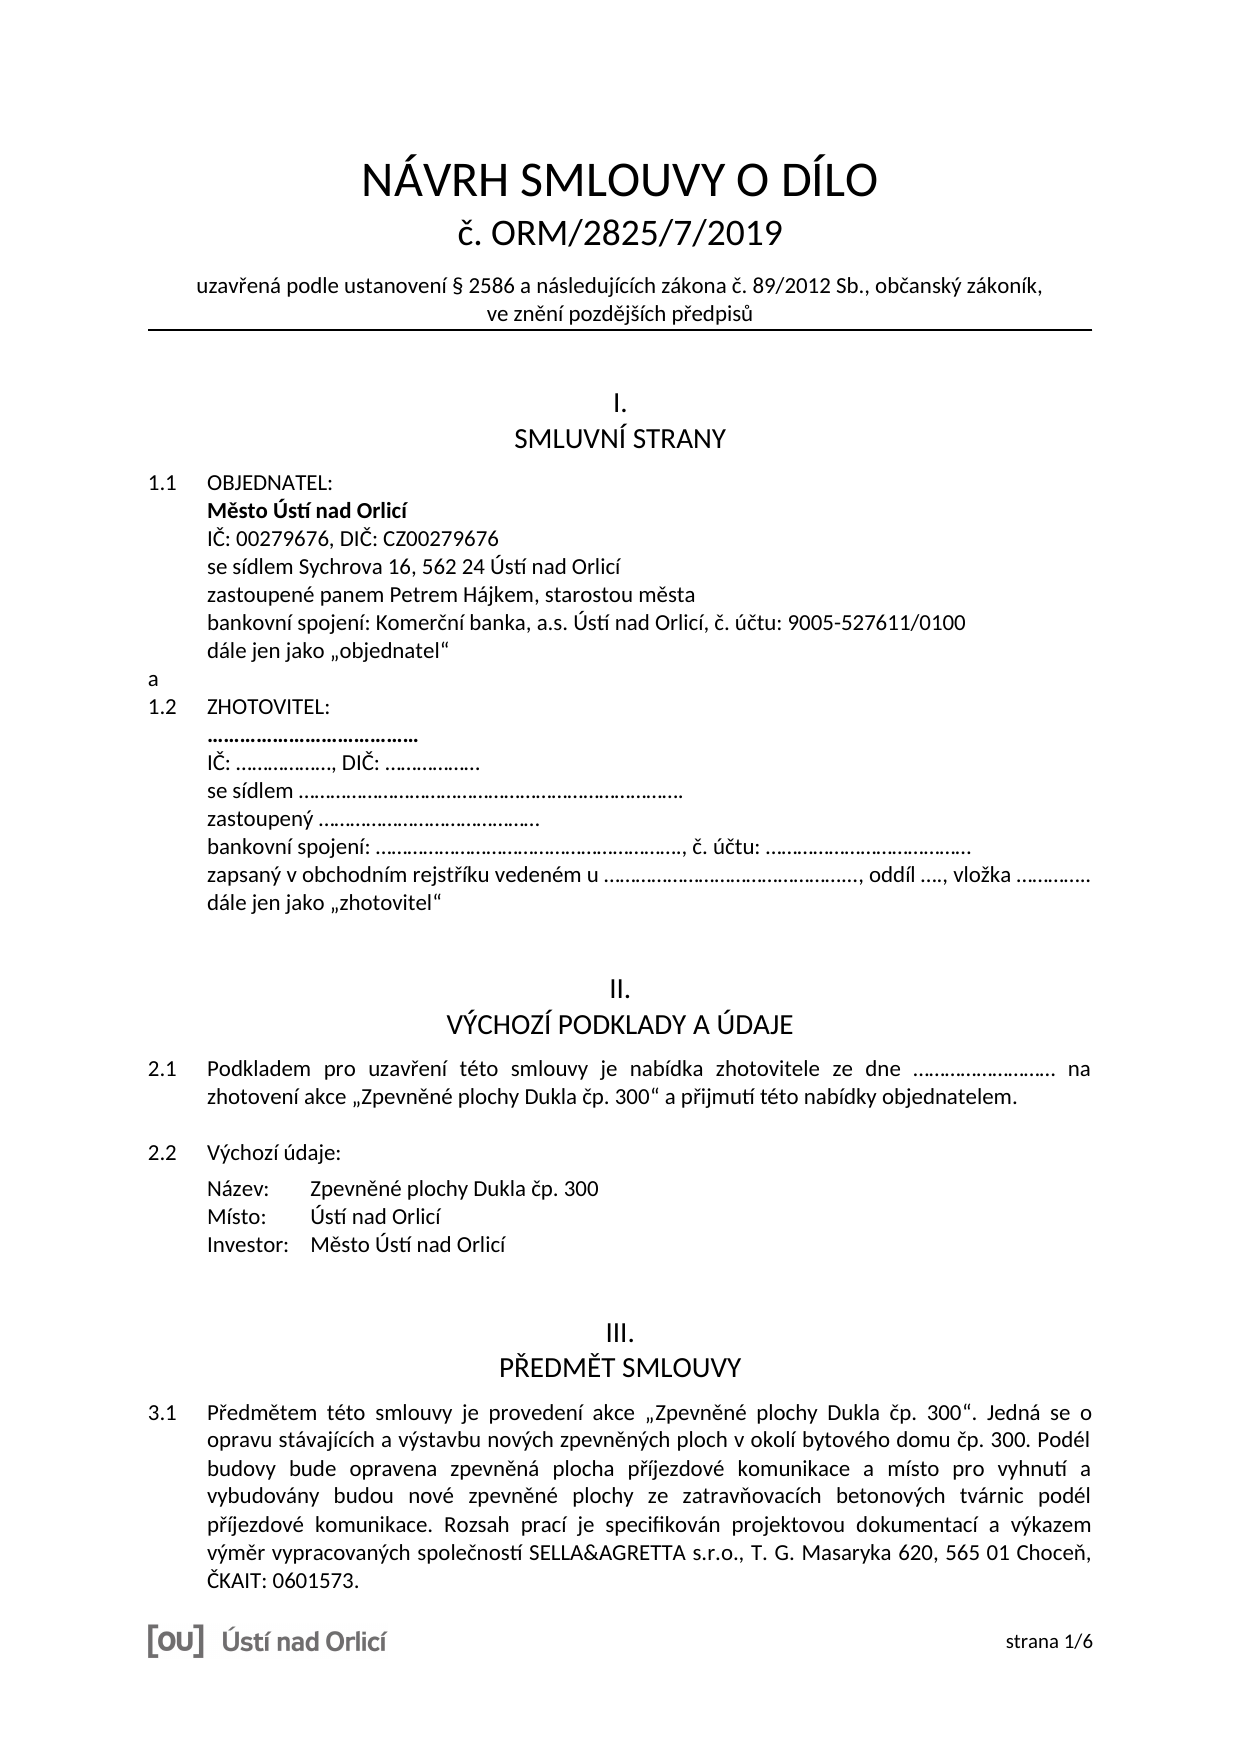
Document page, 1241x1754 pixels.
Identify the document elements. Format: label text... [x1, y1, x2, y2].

text č. ORM/2825/7/2019 [148, 209, 1092, 254]
text IČ: ………………, DIČ: ……………… [207, 748, 1092, 776]
text Investor: Město Ústí nad Orlicí [207, 1230, 1092, 1258]
text ………………………………… [207, 720, 1092, 748]
picture [147, 1623, 388, 1659]
text dále jen jako „zhotovitel“ [207, 888, 1092, 916]
text Místo: Ústí nad Orlicí [207, 1202, 1092, 1230]
text se sídlem Sychrova 16, 562 24 Ústí nad Orlicí [207, 552, 1092, 580]
text 2.2 Výchozí údaje: [148, 1138, 1092, 1166]
text 1.2 ZHOTOVITEL: [148, 692, 1092, 720]
text bankovní spojení: …………………………………………………., č. účtu: ………………………………… [207, 832, 1092, 860]
text dále jen jako „objednatel“ [207, 636, 1092, 664]
text a [148, 664, 1092, 692]
text předmět smlouvy [148, 1349, 1092, 1385]
text se sídlem ………………………………………………………………. [207, 776, 1092, 804]
text zastoupený …………………………………… [207, 804, 1092, 832]
text 3.1 Předmětem této smlouvy je provedení akce „Zpevněné plochy Dukla čp. 300“. Jedná se o opravu stávajících a výstavbu nových zpevněných ploch v okolí bytového domu čp. 300. Podél budovy bude opravena zpevněná plocha příjezdové komunikace a místo pro vyhnutí a vybudovány budou nové zpevněné plochy ze zatravňovacích betonových tvárnic podél příjezdové komunikace. Rozsah prací je specifikován projektovou dokumentací a výkazem výměr vypracovaných společností SELLA&AGRETTA s.r.o., T. G. Masaryka 620, 565 01 Choceň, ČKAIT: 0601573. [148, 1398, 1092, 1594]
text 1.1 OBJEDNATEL: [148, 468, 1092, 496]
text bankovní spojení: Komerční banka, a.s. Ústí nad Orlicí, č. účtu: 9005-527611/0100 [207, 608, 1092, 636]
text Město Ústí nad Orlicí [207, 496, 1092, 524]
text 2.1 Podkladem pro uzavření této smlouvy je nabídka zhotovitele ze dne ……………………… na zhotovení akce „Zpevněné plochy Dukla čp. 300“ a přijmutí této nabídky objednatelem. [148, 1054, 1092, 1110]
text Smluvní strany [148, 420, 1092, 455]
text I. [148, 384, 1092, 420]
text uzavřená podle ustanovení § následujících zákona č. 89/2012 Sb., občanský zákoník, ve znění pozdějších předpisů [148, 271, 1092, 329]
text Název: Zpevněné plochy Dukla čp. 300 [207, 1174, 1092, 1202]
text zastoupené panem Petrem Hájkem, starostou města [207, 580, 1092, 608]
title NÁVRH SMLOUVY O DÍLO [148, 148, 1092, 209]
text zapsaný v obchodním rejstříku vedeném u ………………………………………..., oddíl …., vložka ………….. [207, 860, 1092, 888]
text výchozí podklady a údaje [148, 1006, 1092, 1042]
text IČ: 00279676, DIČ: CZ00279676 [207, 524, 1092, 552]
text II. [148, 971, 1092, 1006]
text III. [148, 1314, 1092, 1349]
